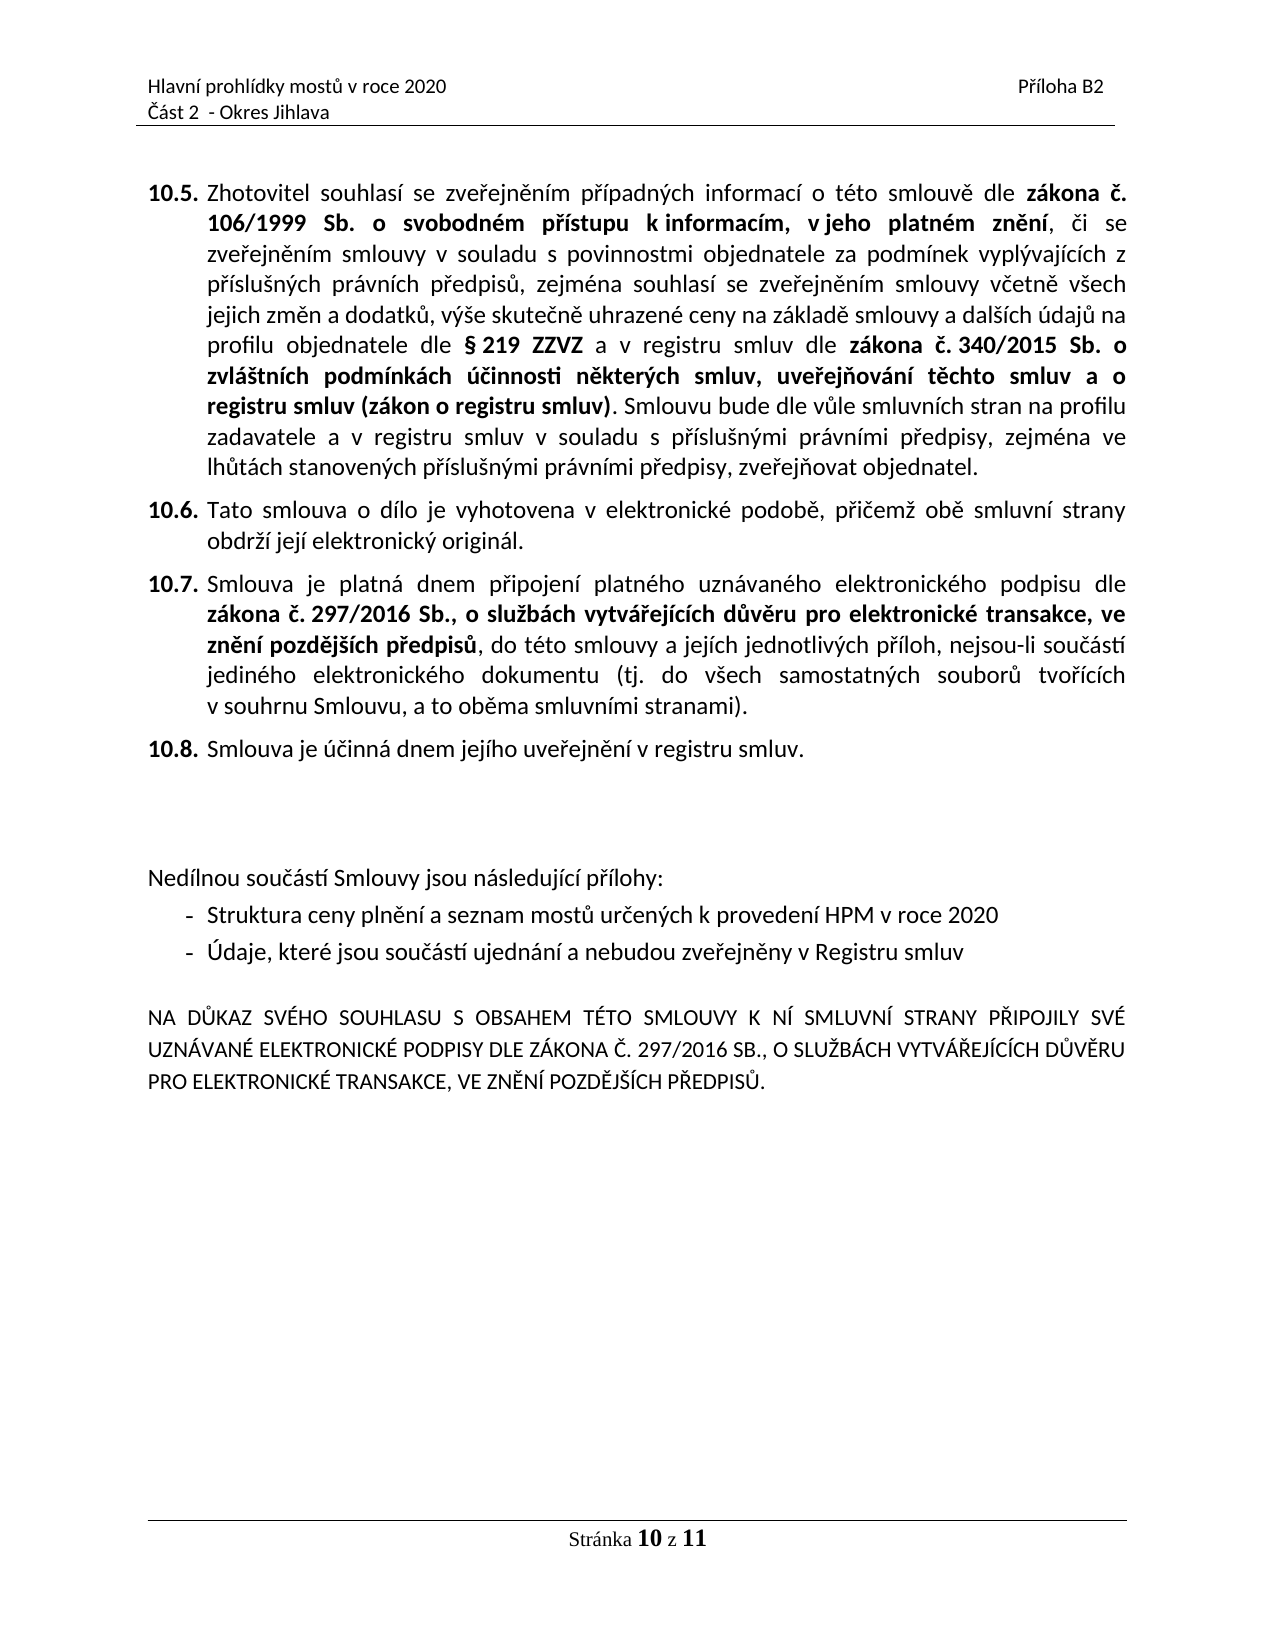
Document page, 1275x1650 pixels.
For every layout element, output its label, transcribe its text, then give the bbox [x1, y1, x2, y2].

text NA DŮKAZ SVÉHO SOUHLASU S OBSAHEM TÉTO smlouvy K NÍ SMLUVNÍ STRANY PŘIPOJILY SVÉ UZNÁVANÉ ELEKTRONICKÉ PODPISY DLE ZÁKONA Č. 297/2016 SB., O SLUŽBÁCH VYTVÁŘEJÍCÍCH DŮVĚRU PRO ELEKTRONICKÉ TRANSAKCE, VE ZNĚNÍ POZDĚJŠÍCH PŘEDPISŮ. [148, 1003, 1127, 1095]
list Tato smlouva o dílo je vyhotovena v elektronické podobě, přičemž obě smluvní strany obdrží její elektronický originál. [148, 494, 1127, 555]
list Údaje, které jsou součástí ujednání a nebudou zveřejněny v Registru smluv [185, 936, 1127, 966]
list Zhotovitel souhlasí se zveřejněním případných informací o této smlouvě dle zákona č. 106/1999 Sb. o svobodném přístupu k informacím, v jeho platném znění, či se zveřejněním smlouvy v souladu s povinnostmi objednatele za podmínek vyplývajících z příslušných právních předpisů, zejména souhlasí se zveřejněním smlouvy včetně všech jejich změn a dodatků, výše skutečně uhrazené ceny na základě smlouvy a dalších údajů na profilu objednatele dle § 219 ZZVZ a v registru smluv dle zákona č. 340/2015 Sb. o zvláštních podmínkách účinnosti některých smluv, uveřejňování těchto smluv a o registru smluv (zákon o registru smluv). Smlouvu bude dle vůle smluvních stran na profilu zadavatele a v registru smluv v souladu s příslušnými právními předpisy, zejména ve lhůtách stanovených příslušnými právními předpisy, zveřejňovat objednatel. [148, 177, 1127, 482]
list Smlouva je platná dnem připojení platného uznávaného elektronického podpisu dle zákona č. 297/2016 Sb., o službách vytvářejících důvěru pro elektronické transakce, ve znění pozdějších předpisů, do této smlouvy a jejích jednotlivých příloh, nejsou-li součástí jediného elektronického dokumentu (tj. do všech samostatných souborů tvořících v souhrnu Smlouvu, a to oběma smluvními stranami). [148, 568, 1127, 721]
list Smlouva je účinná dnem jejího uveřejnění v registru smluv. [148, 733, 1127, 763]
text Nedílnou součástí Smlouvy jsou následující přílohy: [148, 862, 1127, 893]
list Struktura ceny plnění a seznam mostů určených k provedení HPM v roce 2020 [185, 899, 1127, 929]
